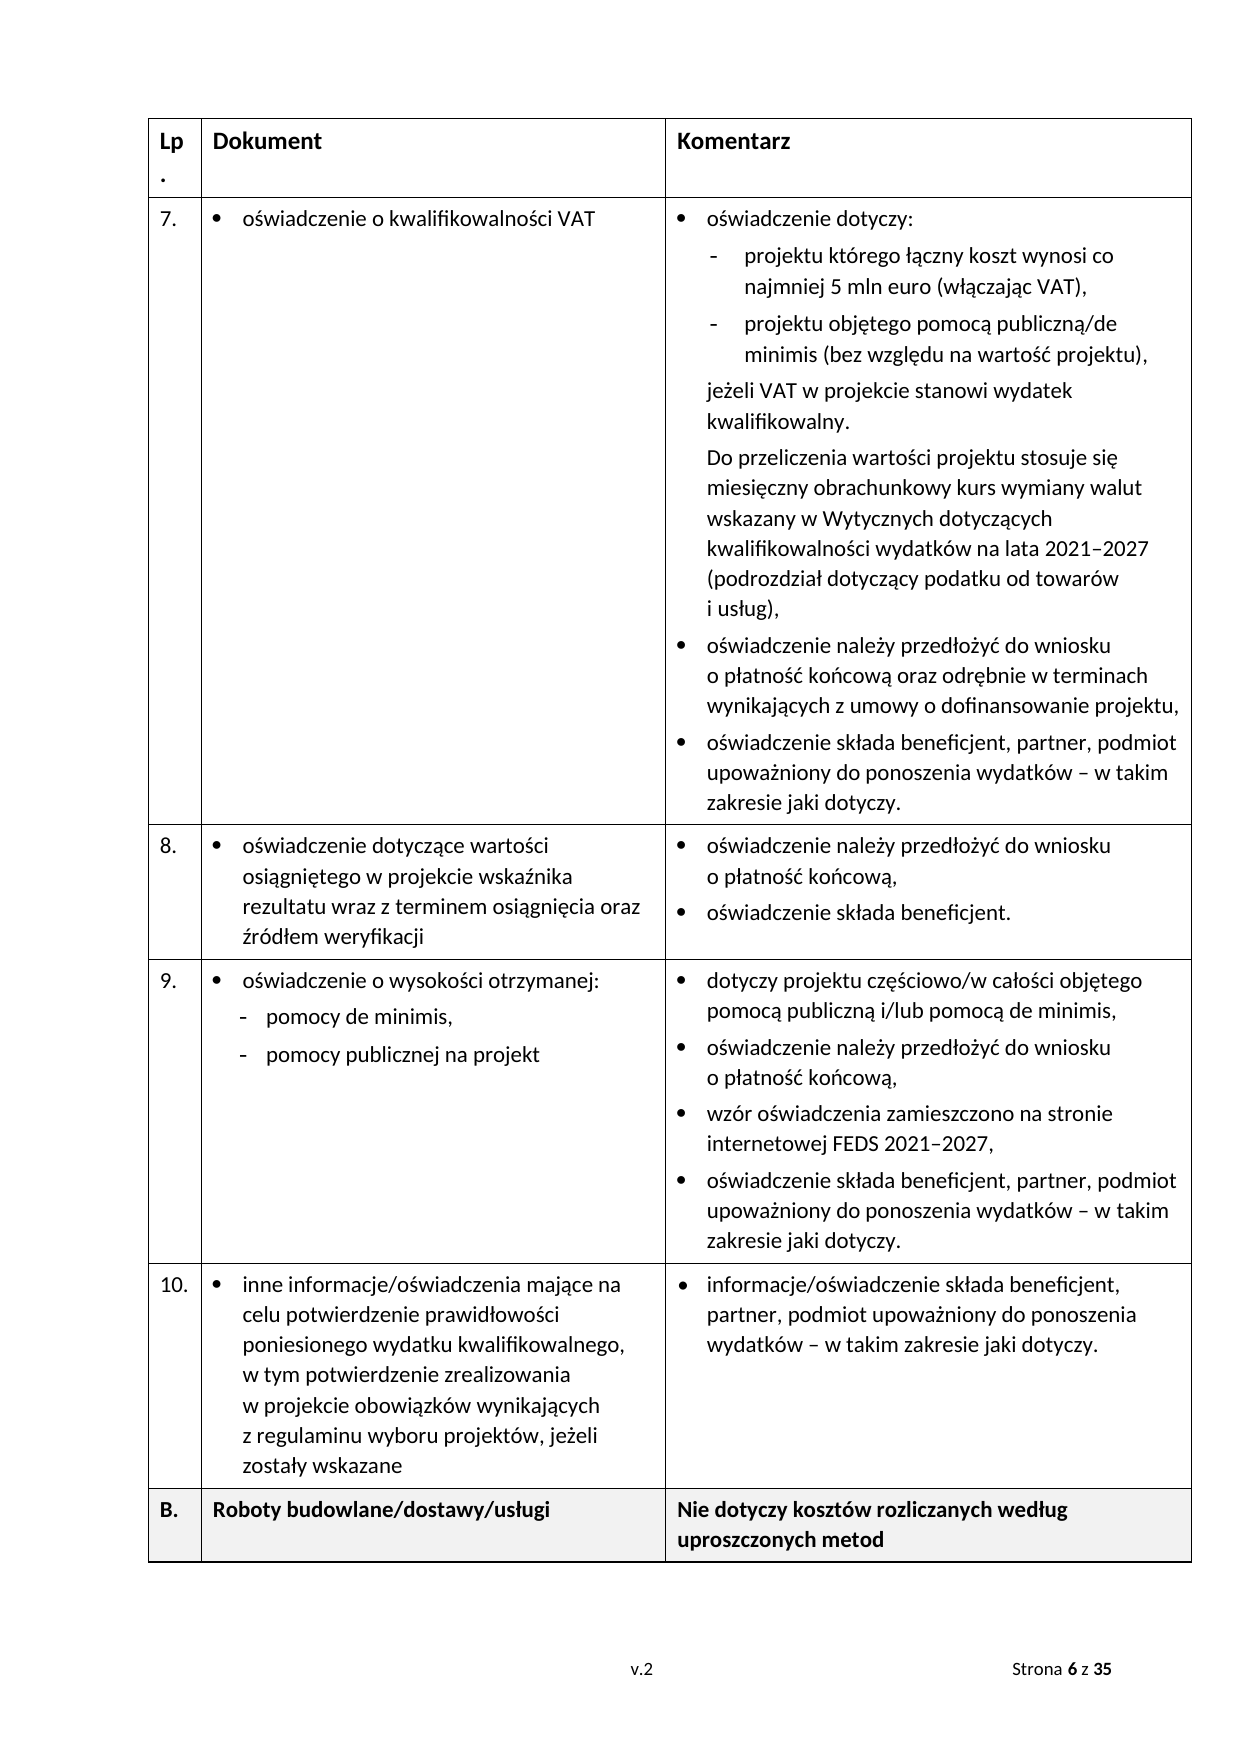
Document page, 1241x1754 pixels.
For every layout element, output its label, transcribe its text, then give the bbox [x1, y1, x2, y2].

table_cell oświadczenie dotyczące wartości osiągniętego w projekcie wskaźnika rezultatu wraz z terminem osiągnięcia oraz źródłem weryfikacji [202, 825, 665, 959]
table_cell [149, 1264, 201, 1488]
table_cell oświadczenie dotyczy: projektu którego łączny koszt wynosi co najmniej 5 mln euro (włączając VAT), projektu objętego pomocą publiczną/de minimis (bez względu na wartość projektu), jeżeli VAT w projekcie stanowi wydatek kwalifikowalny. Do przeliczenia wartości projektu stosuje się miesięczny obrachunkowy kurs wymiany walut wskazany w Wytycznych dotyczących kwalifikowalności wydatków na lata 2021–2027 (podrozdział dotyczący podatku od towarów i usług), oświadczenie należy przedłożyć do wniosku o płatność końcową oraz odrębnie w terminach wynikających z umowy o dofinansowanie projektu, oświadczenie składa beneficjent, partner, podmiot upoważniony do ponoszenia wydatków – w takim zakresie jaki dotyczy. [666, 198, 1191, 824]
table_cell [149, 198, 201, 824]
table_header Lp. [149, 119, 201, 197]
table_cell oświadczenie o kwalifikowalności VAT [202, 198, 665, 824]
table_cell dotyczy projektu częściowo/w całości objętego pomocą publiczną i/lub pomocą de minimis, oświadczenie należy przedłożyć do wniosku o płatność końcową, wzór oświadczenia zamieszczono na stronie internetowej FEDS 2021–2027, oświadczenie składa beneficjent, partner, podmiot upoważniony do ponoszenia wydatków – w takim zakresie jaki dotyczy. [666, 960, 1191, 1263]
table_cell [149, 960, 201, 1263]
table_cell • informacje/oświadczenie składa beneficjent, partner, podmiot upoważniony do ponoszenia wydatków – w takim zakresie jaki dotyczy. [666, 1264, 1191, 1488]
table_cell oświadczenie należy przedłożyć do wniosku o płatność końcową, oświadczenie składa beneficjent. [666, 825, 1191, 959]
table_cell oświadczenie o wysokości otrzymanej: pomocy de minimis, pomocy publicznej na projekt [202, 960, 665, 1263]
table_cell Nie dotyczy kosztów rozliczanych według uproszczonych metod [666, 1489, 1191, 1561]
table_header Dokument [202, 119, 665, 197]
table_cell Roboty budowlane/dostawy/usługi [202, 1489, 665, 1561]
table_cell inne informacje/oświadczenia mające na celu potwierdzenie prawidłowości poniesionego wydatku kwalifikowalnego, w tym potwierdzenie zrealizowania w projekcie obowiązków wynikających z regulaminu wyboru projektów, jeżeli zostały wskazane [202, 1264, 665, 1488]
table_header Komentarz [666, 119, 1191, 197]
table_cell [149, 1489, 201, 1561]
table_cell [149, 825, 201, 959]
